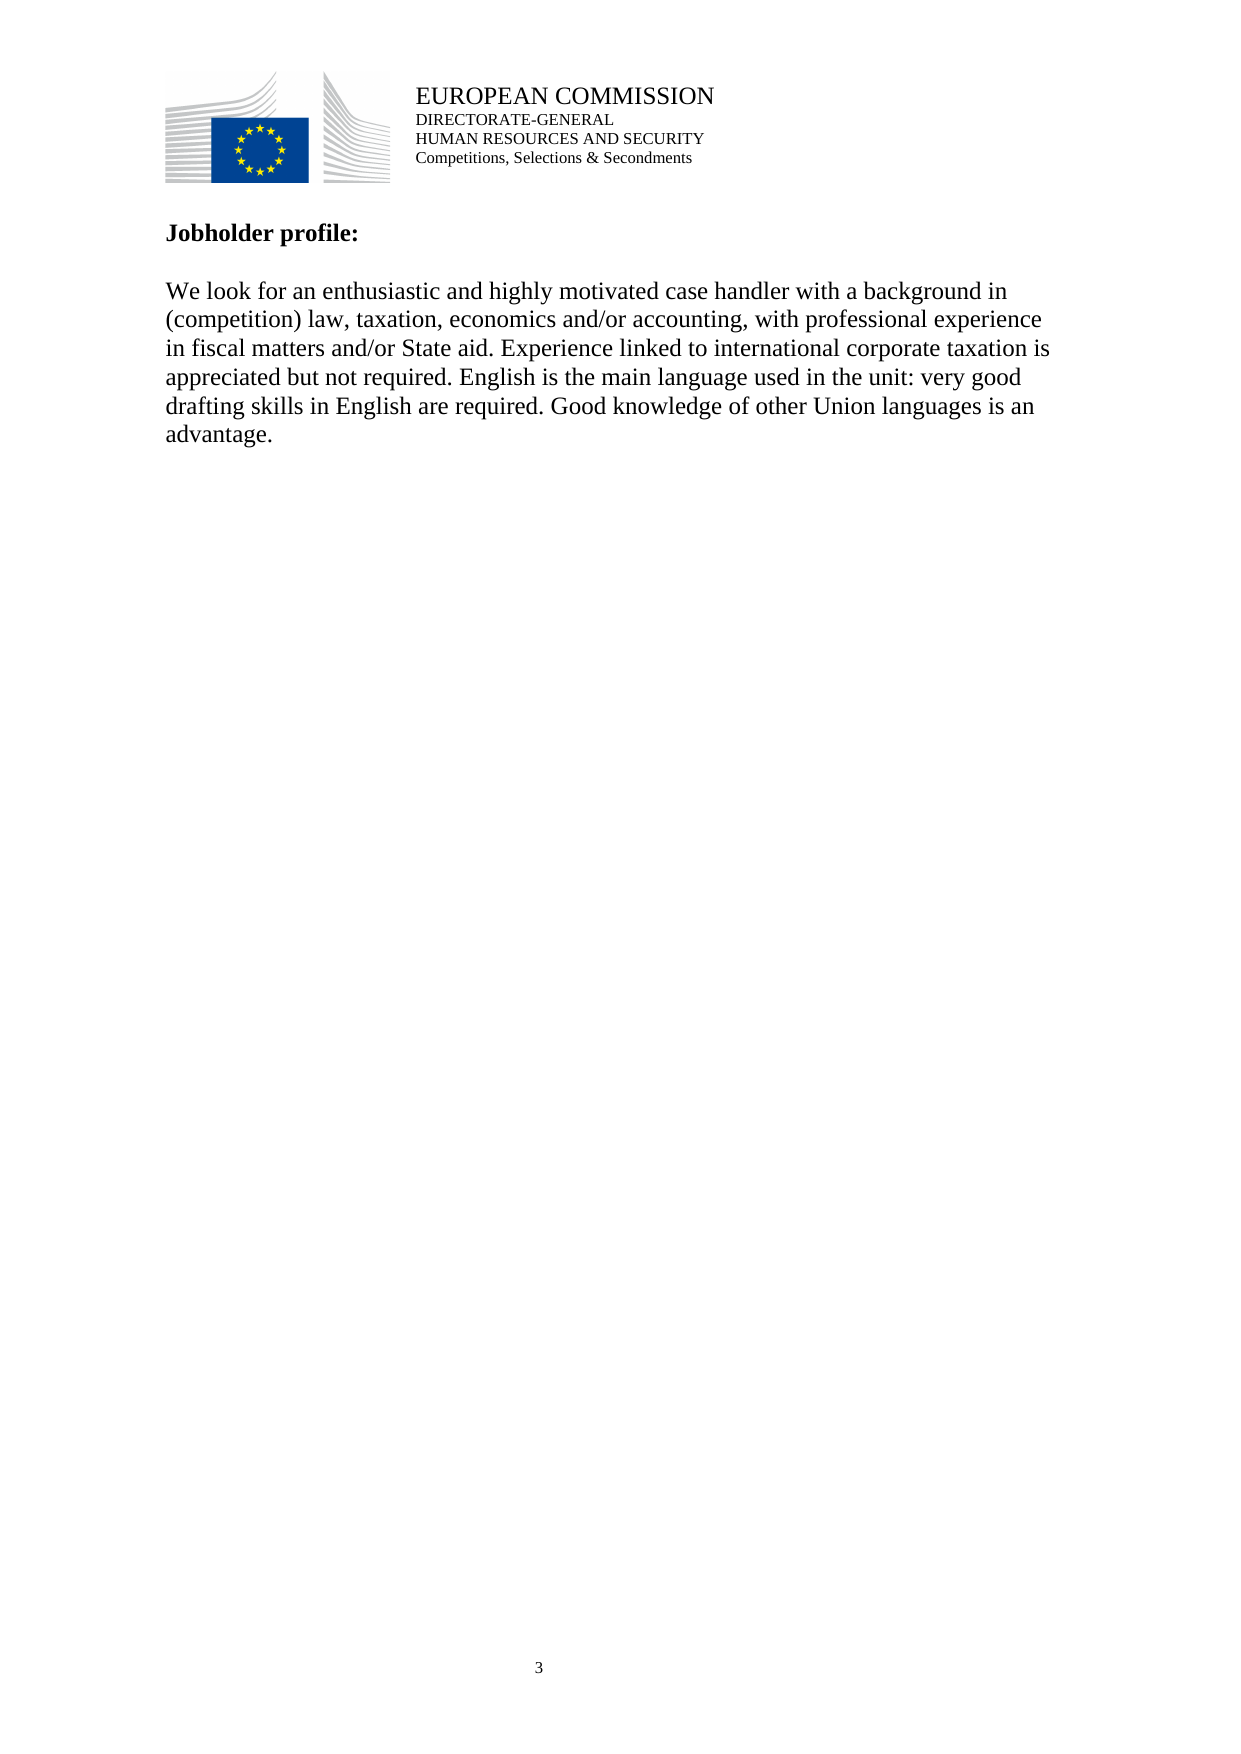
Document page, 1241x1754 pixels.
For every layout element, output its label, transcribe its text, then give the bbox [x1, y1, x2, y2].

text We look for an enthusiastic and highly motivated case handler with a background in (competition) law, taxation, economics and/or accounting, with professional experience in fiscal matters and/or State aid. Experience linked to international corporate taxation is appreciated but not required. English is the main language used in the unit: very good drafting skills in English are required. Good knowledge of other Union languages is an advantage. [165, 276, 1063, 448]
text Jobholder profile: [165, 134, 1063, 247]
picture [165, 71, 391, 183]
